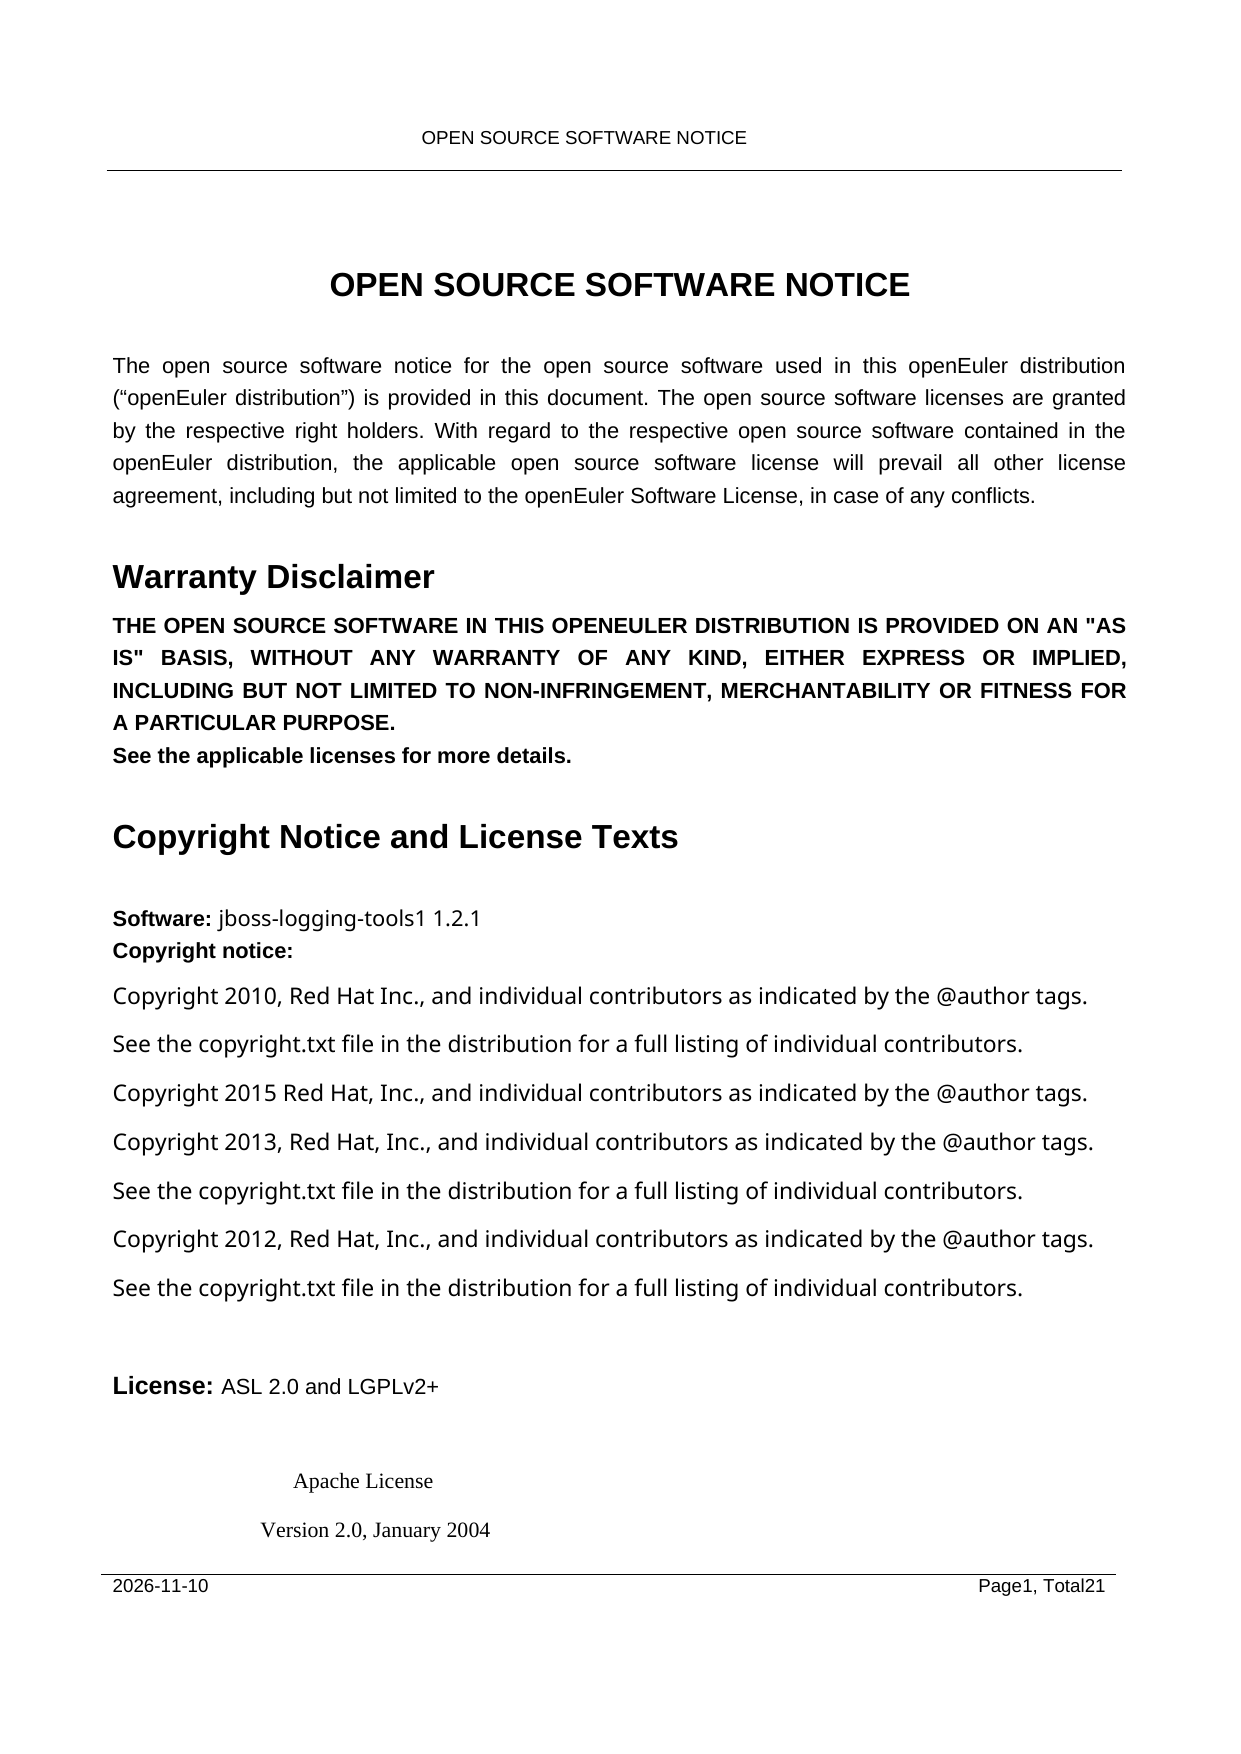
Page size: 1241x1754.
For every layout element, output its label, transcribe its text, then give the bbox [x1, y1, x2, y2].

text THE OPEN SOURCE SOFTWARE IN THIS OPENEULER DISTRIBUTION IS PROVIDED ON AN "AS IS" BASIS, WITHOUT ANY WARRANTY OF ANY KIND, EITHER EXPRESS OR IMPLIED, INCLUDING BUT NOT LIMITED TO NON-INFRINGEMENT, MERCHANTABILITY OR FITNESS FOR A PARTICULAR PURPOSE. See the applicable licenses for more details. [112, 609, 1128, 771]
text Copyright 2010, Red Hat Inc., and individual contributors as indicated by the @author tags. See the copyright.txt file in the distribution for a full listing of individual contributors. Copyright 2015 Red Hat, Inc., and individual contributors as indicated by the @author tags. Copyright 2013, Red Hat, Inc., and individual contributors as indicated by the @author tags. See the copyright.txt file in the distribution for a full listing of individual contributors. Copyright 2012, Red Hat, Inc., and individual contributors as indicated by the @author tags. See the copyright.txt file in the distribution for a full listing of individual contributors. [112, 979, 1128, 1353]
text Software: jboss-logging-tools1 1.2.1 [112, 901, 1128, 934]
text Copyright Notice and License Texts [112, 804, 1128, 869]
text Warranty Disclaimer [112, 544, 1128, 609]
text OPEN SOURCE SOFTWARE NOTICE [112, 251, 1128, 316]
text License: ASL 2.0 and LGPLv2+ [112, 1369, 1128, 1402]
text Copyright notice: [112, 934, 1128, 966]
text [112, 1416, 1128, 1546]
text The open source software notice for the open source software used in this openEuler distribution (“openEuler distribution”) is provided in this document. The open source software licenses are granted by the respective right holders. With regard to the respective open source software contained in the openEuler distribution, the applicable open source software license will prevail all other license agreement, including but not limited to the openEuler Software License, in case of any conflicts. [112, 349, 1128, 511]
